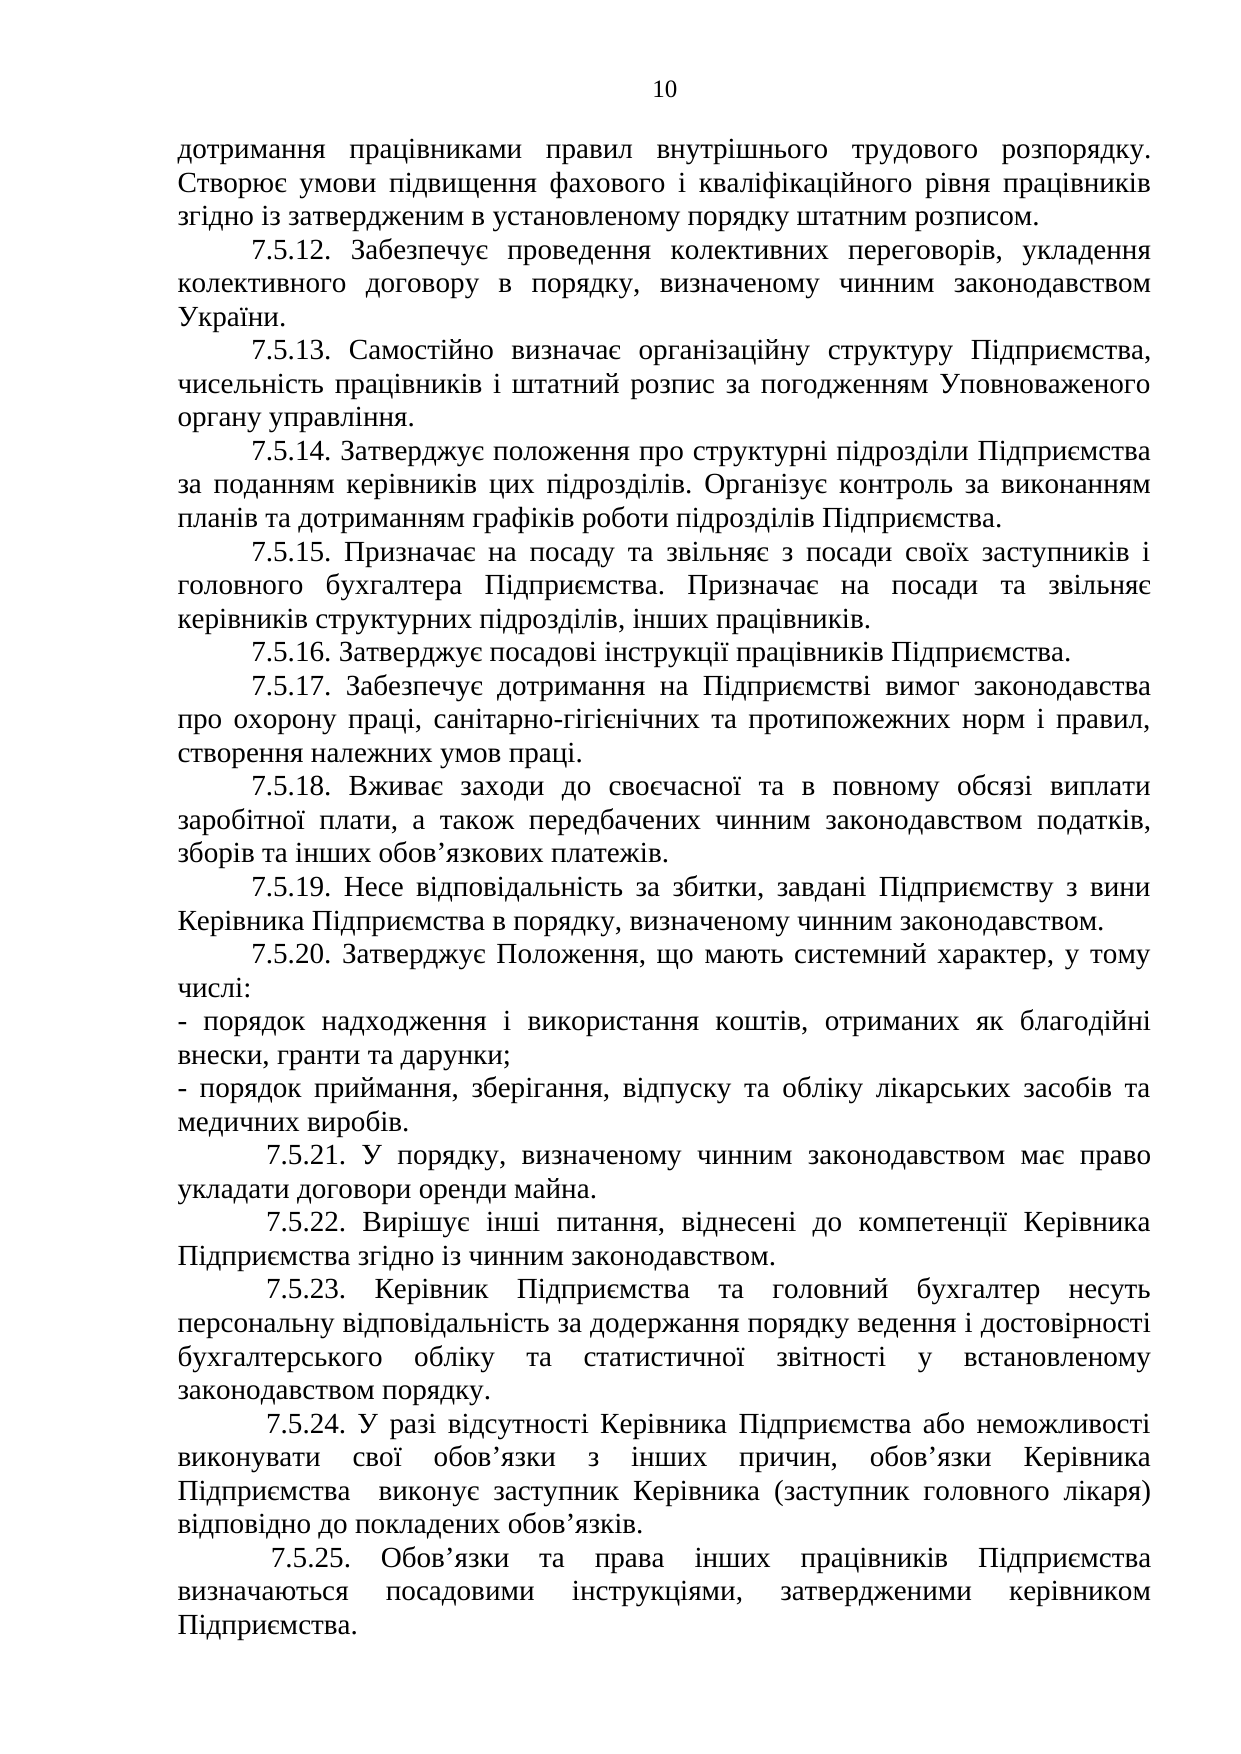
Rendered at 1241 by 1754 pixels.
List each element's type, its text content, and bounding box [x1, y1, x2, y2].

text 7.5.24. У разі відсутності Керівника Підприємства або неможливості виконувати свої обов’язки з інших причин, обов’язки Керівника Підприємства виконує заступник Керівника (заступник головного лікаря) відповідно до покладених обов’язків. [177, 1406, 1152, 1540]
text 7.5.14. Затверджує положення про структурні підрозділи Підприємства за поданням керівників цих підрозділів. Організує контроль за виконанням планів та дотриманням графіків роботи підрозділів Підприємства. [177, 433, 1152, 534]
text 7.5.17. Забезпечує дотримання на Підприємстві вимог законодавства про охорону праці, санітарно-гігієнічних та протипожежних норм і правил, створення належних умов праці. [177, 668, 1152, 768]
text - порядок приймання, зберігання, відпуску та обліку лікарських засобів та медичних виробів. [177, 1070, 1152, 1137]
text 7.5.18. Вживає заходи до своєчасної та в повному обсязі виплати заробітної плати, а також передбачених чинним законодавством податків, зборів та інших обов’язкових платежів. [177, 768, 1152, 869]
text 7.5.13. Самостійно визначає організаційну структуру Підприємства, чисельність працівників і штатний розпис за погодженням Уповноваженого органу управління. [177, 332, 1152, 433]
text 7.5.12. Забезпечує проведення колективних переговорів, укладення колективного договору в порядку, визначеному чинним законодавством України. [177, 232, 1152, 332]
text 7.5.25. Обов’язки та права інших працівників Підприємства визначаються посадовими інструкціями, затвердженими керівником Підприємства. [177, 1540, 1152, 1641]
text 7.5.16. Затверджує посадові інструкції працівників Підприємства. [177, 634, 1152, 668]
text 7.5.15. Призначає на посаду та звільняє з посади своїх заступників і головного бухгалтера Підприємства. Призначає на посади та звільняє керівників структурних підрозділів, інших працівників. [177, 534, 1152, 634]
text 7.5.20. Затверджує Положення, що мають системний характер, у тому числі: [177, 936, 1152, 1003]
text - порядок надходження і використання коштів, отриманих як благодійні внески, гранти та дарунки; [177, 1003, 1152, 1070]
text 7.5.23. Керівник Підприємства та головний бухгалтер несуть персональну відповідальність за додержання порядку ведення і достовірності бухгалтерського обліку та статистичної звітності у встановленому законодавством порядку. [177, 1272, 1152, 1406]
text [177, 131, 1152, 232]
text 7.5.19. Несе відповідальність за збитки, завдані Підприємству з вини Керівника Підприємства в порядку, визначеному чинним законодавством. [177, 869, 1152, 936]
text 7.5.21. У порядку, визначеному чинним законодавством має право укладати договори оренди майна. [177, 1137, 1152, 1204]
text 7.5.22. Вирішує інші питання, віднесені до компетенції Керівника Підприємства згідно із чинним законодавством. [177, 1204, 1152, 1272]
